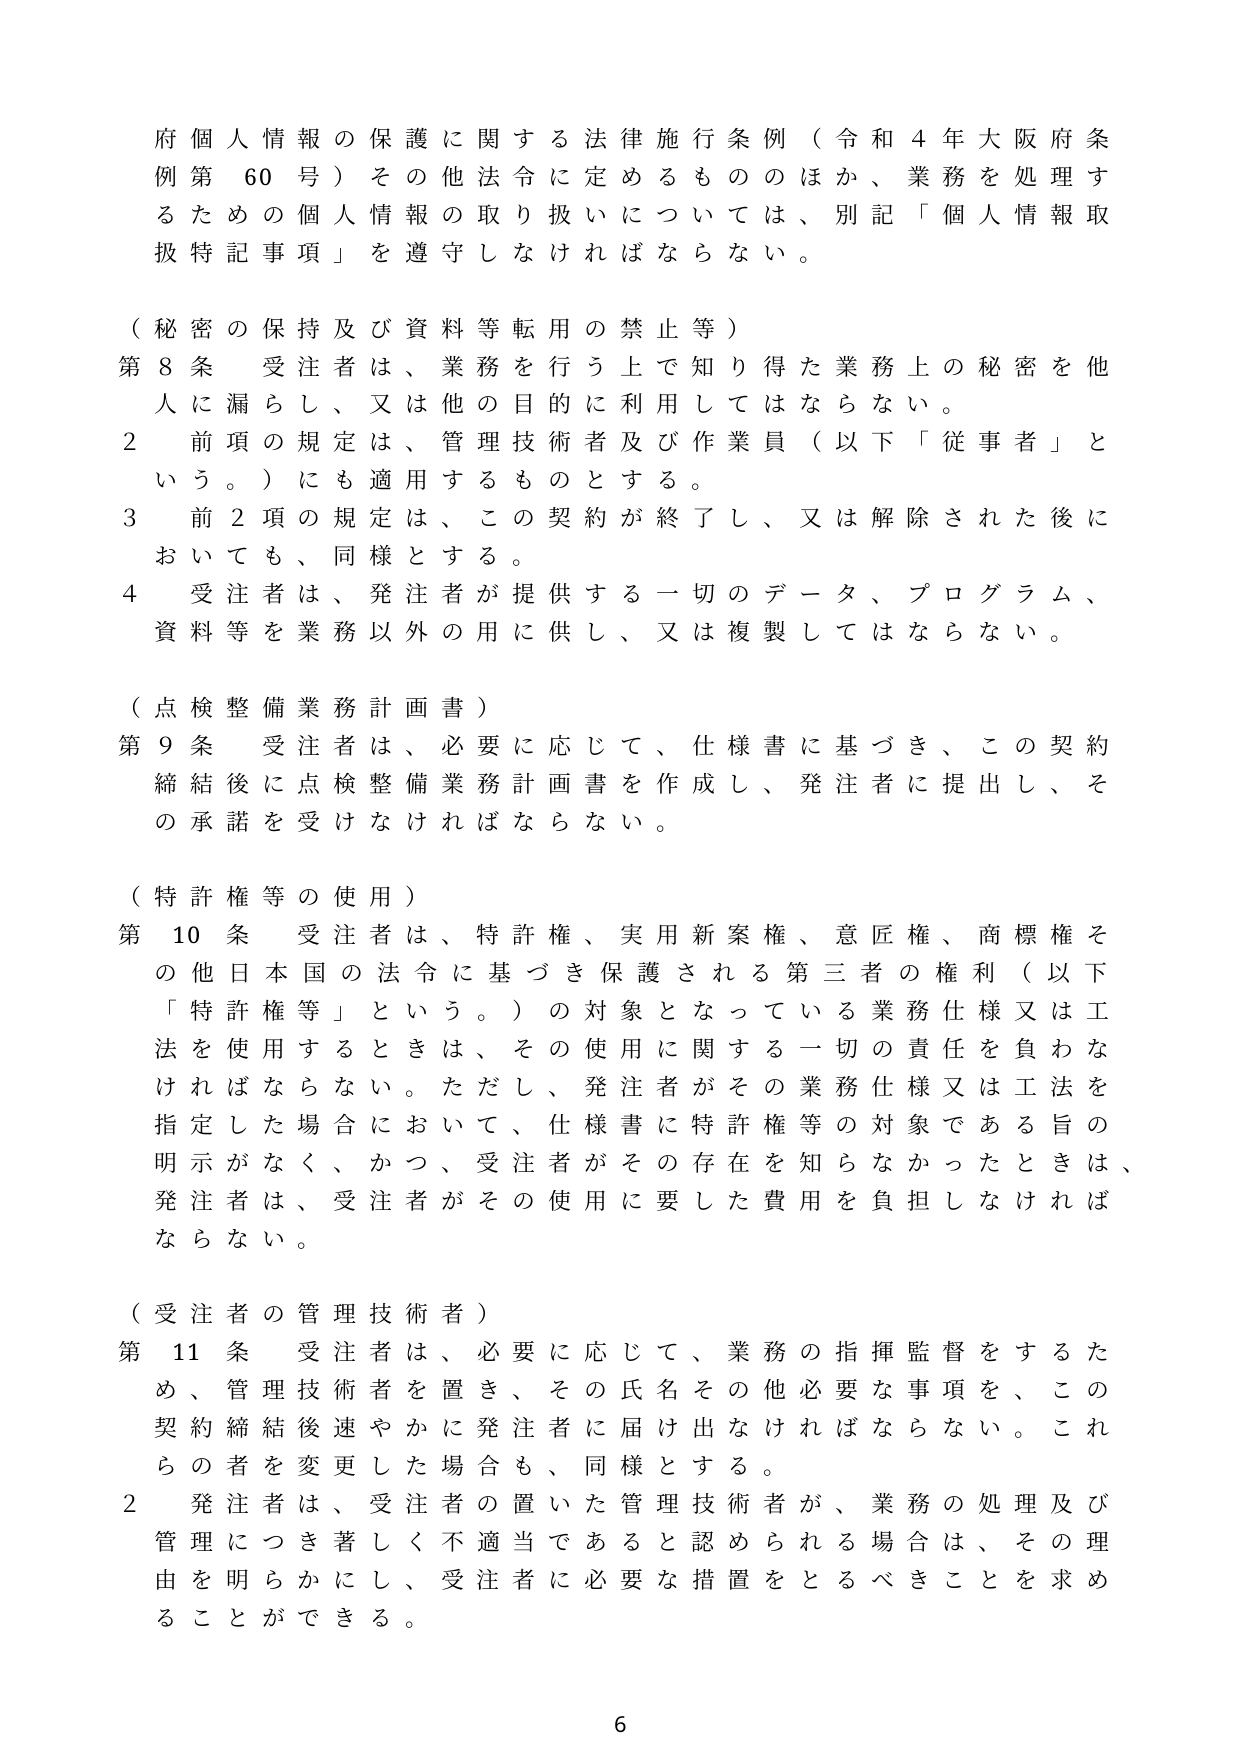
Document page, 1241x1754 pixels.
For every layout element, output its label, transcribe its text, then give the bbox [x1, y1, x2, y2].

text 第９条 受注者は、必要に応じて、仕様書に基づき、この契約締結後に点検整備業務計画書を作成し、発注者に提出し、その承諾を受けなければならない。 [118, 725, 1122, 839]
text ４ 受注者は、発注者が提供する一切のデータ、プログラム、資料等を業務以外の用に供し、又は複製してはならない。 [118, 574, 1122, 649]
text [118, 119, 1122, 270]
text ３ 前２項の規定は、この契約が終了し、又は解除された後においても、同様とする。 [118, 498, 1122, 574]
text （特許権等の使用） [118, 877, 1122, 915]
text 第11条 受注者は、必要に応じて、業務の指揮監督をするため、管理技術者を置き、その氏名その他必要な事項を、この契約締結後速やかに発注者に届け出なければならない。これらの者を変更した場合も、同様とする。 [118, 1332, 1122, 1484]
text 第８条 受注者は、業務を行う上で知り得た業務上の秘密を他人に漏らし、又は他の目的に利用してはならない。 [118, 346, 1122, 422]
text （秘密の保持及び資料等転用の禁止等） [118, 308, 1122, 346]
text ２ 前項の規定は、管理技術者及び作業員（以下「従事者」という。）にも適用するものとする。 [118, 422, 1122, 498]
text （点検整備業務計画書） [118, 687, 1122, 725]
text 第10条 受注者は、特許権、実用新案権、意匠権、商標権その他日本国の法令に基づき保護される第三者の権利（以下「特許権等」という。）の対象となっている業務仕様又は工法を使用するときは、その使用に関する一切の責任を負わなければならない。ただし、発注者がその業務仕様又は工法を指定した場合において、仕様書に特許権等の対象である旨の明示がなく、かつ、受注者がその存在を知らなかったときは、発注者は、受注者がその使用に要した費用を負担しなければならない。 [118, 915, 1122, 1256]
text （受注者の管理技術者） [118, 1294, 1122, 1332]
text ２ 発注者は、受注者の置いた管理技術者が、業務の処理及び管理につき著しく不適当であると認められる場合は、その理由を明らかにし、受注者に必要な措置をとるべきことを求めることができる。 [118, 1484, 1122, 1635]
